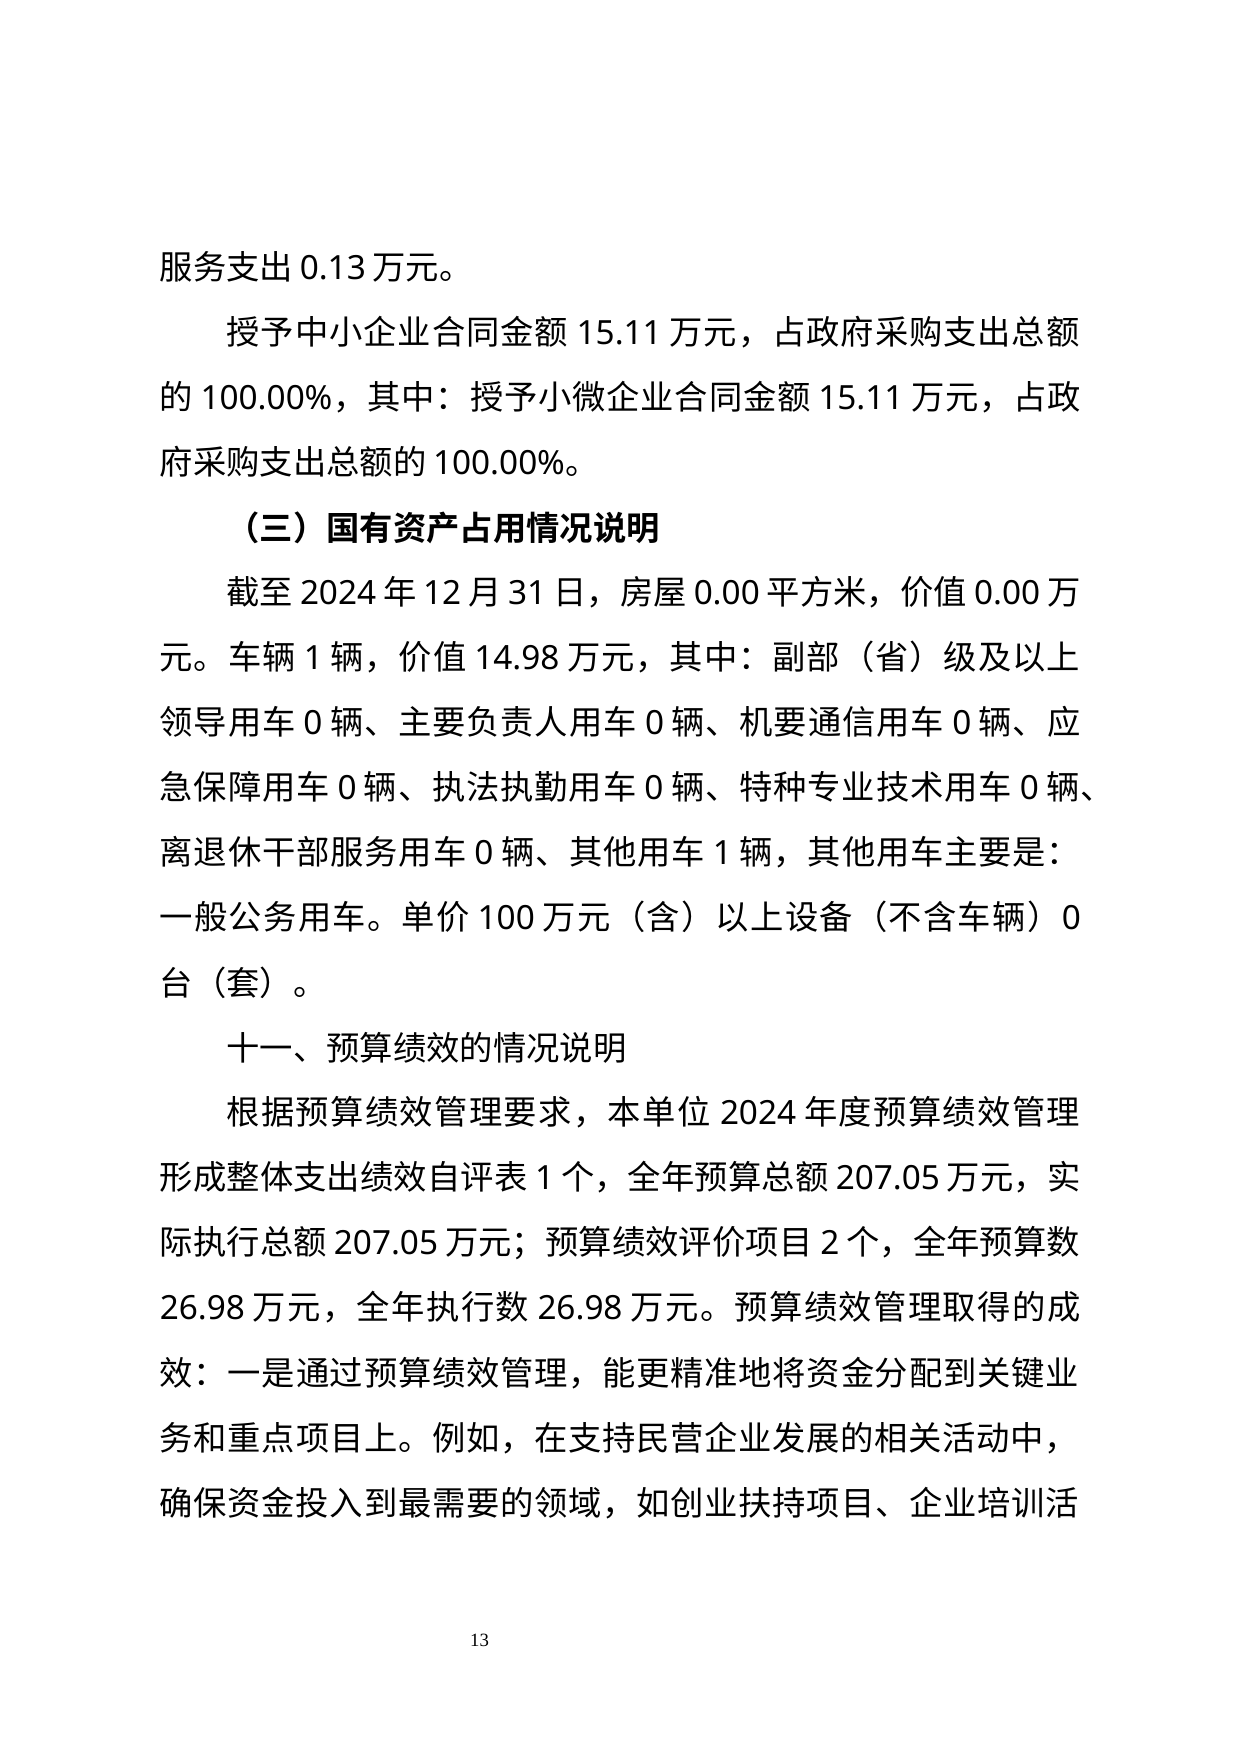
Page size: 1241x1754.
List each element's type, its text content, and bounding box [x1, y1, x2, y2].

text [159, 1078, 1081, 1533]
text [159, 233, 1081, 298]
text 截至2024年12月31日，房屋0.00平方米，价值0.00万元。车辆1辆，价值14.98万元，其中：副部（省）级及以上领导用车0辆、主要负责人用车0辆、机要通信用车0辆、应急保障用车0辆、执法执勤用车0辆、特种专业技术用车0辆、离退休干部服务用车0辆、其他用车1辆，其他用车主要是：一般公务用车。单价100万元（含）以上设备（不含车辆）0台（套）。 [159, 558, 1081, 1013]
text 十一、预算绩效的情况说明 [159, 1013, 1081, 1078]
text （三）国有资产占用情况说明 [159, 493, 1081, 558]
text 授予中小企业合同金额15.11万元，占政府采购支出总额的100.00%，其中：授予小微企业合同金额15.11万元，占政府采购支出总额的100.00%。 [159, 298, 1081, 493]
